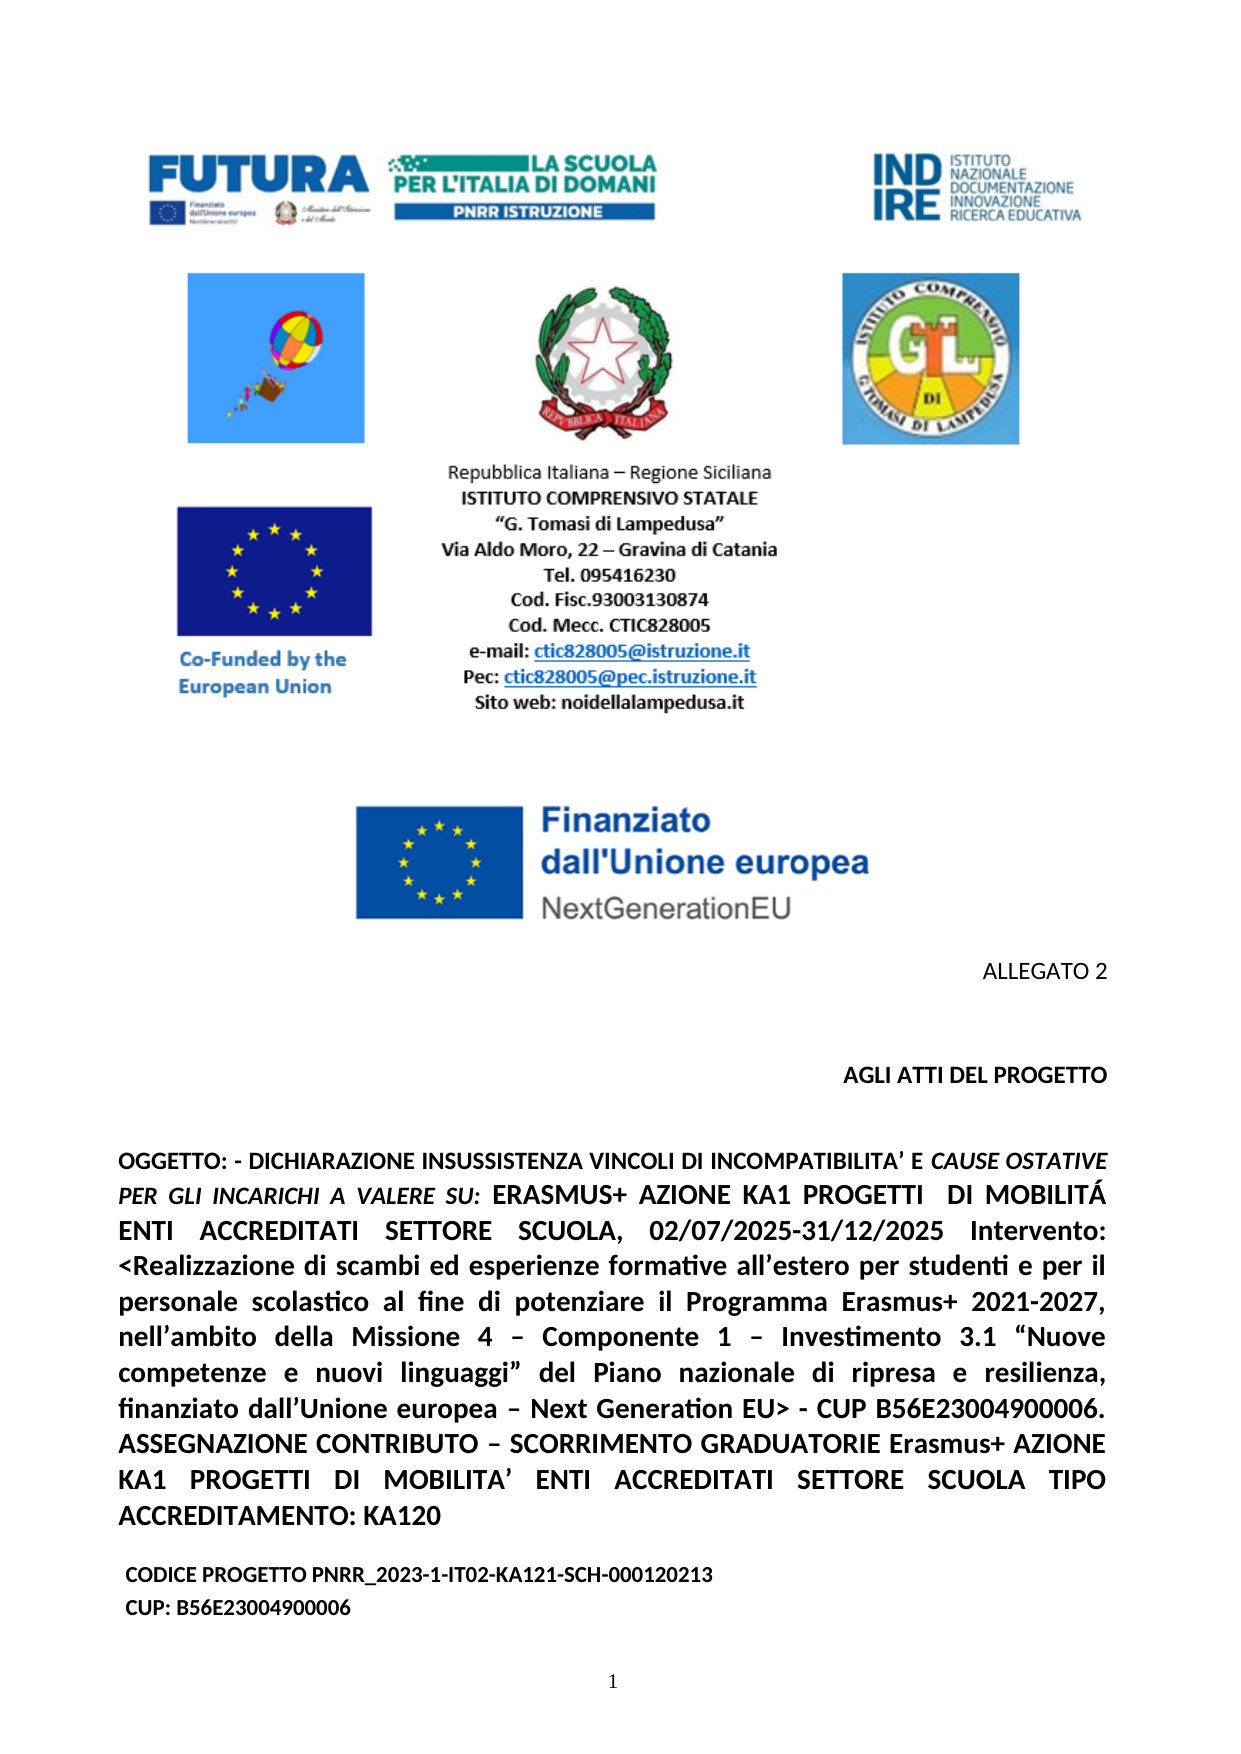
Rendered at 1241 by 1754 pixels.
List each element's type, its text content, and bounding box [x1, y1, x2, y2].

picture [345, 794, 881, 925]
text AGLI ATTI DEL PROGETTO [118, 1059, 1107, 1090]
text OGGETTO: - DICHIARAZIONE INSUSSISTENZA VINCOLI DI INCOMPATIBILITA’ E CAUSE OSTATIVE PER GLI INCARICHI A VALERE SU: ERASMUS+ AZIONE KA1 PROGETTI DI MOBILITÁ ENTI ACCREDITATI SETTORE SCUOLA, 02/07/2025-31/12/2025 Intervento: <Realizzazione di scambi ed esperienze formative all’estero per studenti e per il personale scolastico al fine di potenziare il Programma Erasmus+ 2021-2027, nell’ambito della Missione 4 – Componente 1 – Investimento 3.1 “Nuove competenze e nuovi linguaggi” del Piano nazionale di ripresa e resilienza, finanziato dall’Unione europea – Next Generation EU> - CUP B56E23004900006. ASSEGNAZIONE CONTRIBUTO – SCORRIMENTO GRADUATORIE Erasmus+ AZIONE KA1 PROGETTI DI MOBILITA’ ENTI ACCREDITATI SETTORE SCUOLA TIPO ACCREDITAMENTO: KA120 [118, 1145, 1107, 1532]
text CUP: B56E23004900006 [124, 1593, 1086, 1621]
picture [118, 127, 1108, 752]
text CODICE PROGETTO PNRR_2023-1-IT02-KA121-SCH-000120213 [124, 1560, 1086, 1588]
text ALLEGATO 2 [118, 955, 1107, 986]
